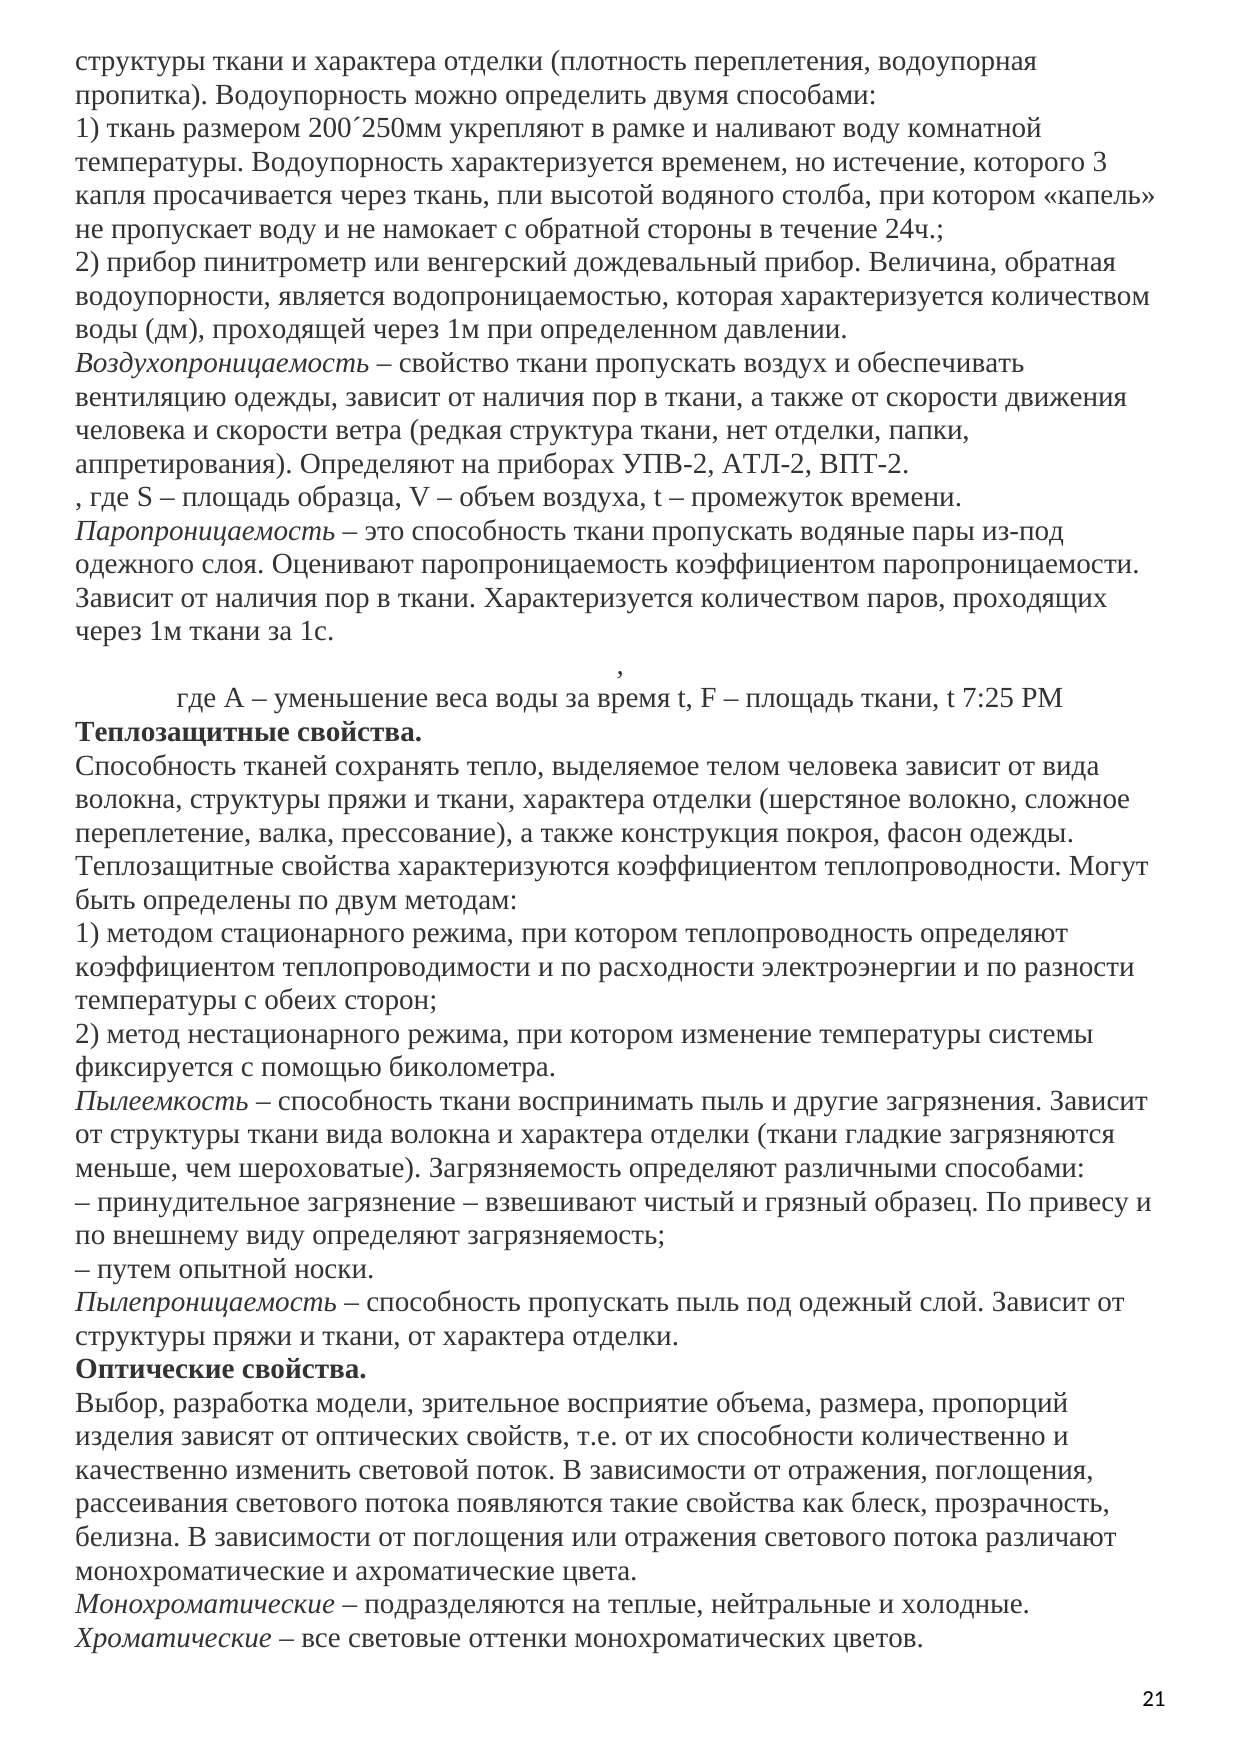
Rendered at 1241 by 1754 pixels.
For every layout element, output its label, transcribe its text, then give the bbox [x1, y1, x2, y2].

text Оптические свойства. [75, 1351, 1165, 1385]
text 1) методом стационарного режима, при котором теплопроводность определяют коэффициентом теплопроводимости и по расходности электроэнергии и по разности температуры с обеих сторон; [75, 915, 1165, 1016]
text – принудительное загрязнение – взвешивают чистый и грязный образец. По привесу и по внешнему виду определяют загрязняемость; [75, 1184, 1165, 1251]
text , где S – площадь образца, V – объем воздуха, t – промежуток времени. [75, 479, 1165, 513]
text – путем опытной носки. [75, 1251, 1165, 1284]
text Выбор, разработка модели, зрительное восприятие объема, размера, пропорций изделия зависят от оптических свойств, т.е. от их способности количественно и качественно изменить световой поток. В зависимости от отражения, поглощения, рассеивания светового потока появляются такие свойства как блеск, прозрачность, белизна. В зависимости oт поглощения или отражения светового потока различают монохроматические и ахроматические цвета. [75, 1385, 1165, 1586]
text Способность тканей сохранять тепло, выделяемое телом человека зависит от вида волокна, структуры пряжи и ткани, характера отделки (шерстяное волокно, сложное переплетение, валка, прессование), а также конструкция покроя, фасон одежды. Теплозащитные свойства характеризуются коэффициентом теплопроводности. Могут быть определены по двум методам: [75, 748, 1165, 915]
text Монохроматические – подразделяются на теплые, нейтральные и холодные. [75, 1586, 1165, 1620]
text Паропроницаемость – это способность ткани пропускать водяные пары из-под одежного слоя. Оценивают паропроницаемость коэффициентом паропроницаемости. Зависит от наличия пор в ткани. Характеризуется количеством паров, проходящих через 1м ткани за 1с. [75, 513, 1165, 647]
text 2) метод нестационарного режима, при котором изменение температуры системы фиксируется с помощью биколометра. [75, 1016, 1165, 1083]
text 1) ткань размером 200´250мм укрепляют в рамке и наливают воду комнатной температуры. Водоупорность характеризуется временем, но истечение, которого 3 капля просачивается через ткань, пли высотой водяного столба, при котором «капель» не пропускает воду и не намокает с обратной стороны в течение 24ч.; [75, 110, 1165, 244]
text где А – уменьшение веса воды за время t, F – площадь ткани, t 7:25 РМ [75, 681, 1165, 714]
text , [75, 647, 1165, 681]
text 2) прибор пинитрометр или венгерский дождевальный прибор. Величина, обратная водоупорности, является водопроницаемостью, которая характеризуется количеством воды (дм), проходящей через 1м при определенном давлении. [75, 244, 1165, 345]
text Хроматические – все световые оттенки монохроматических цветов. [75, 1620, 1165, 1653]
text Пылепроницаемость – способность пропускать пыль под одежный слой. Зависит от структуры пряжи и ткани, от характера отделки. [75, 1284, 1165, 1351]
text Пылеемкость – способность ткани воспринимать пыль и другие загрязнения. Зависит от структуры ткани вида волокна и характера отделки (ткани гладкие загрязняются меньше, чем шероховатые). Загрязняемость определяют различными способами: [75, 1083, 1165, 1184]
text Воздухопроницаемость – свойство ткани пропускать воздух и обеспечивать вентиляцию одежды, зависит от наличия пор в ткани, а также от скорости движения человека и скорости ветра (редкая структура ткани, нет отделки, папки, аппретирования). Определяют на приборах УПВ-2, АТЛ-2, ВПТ-2. [75, 345, 1165, 479]
text Теплозащитные свойства. [75, 714, 1165, 748]
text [75, 43, 1165, 110]
